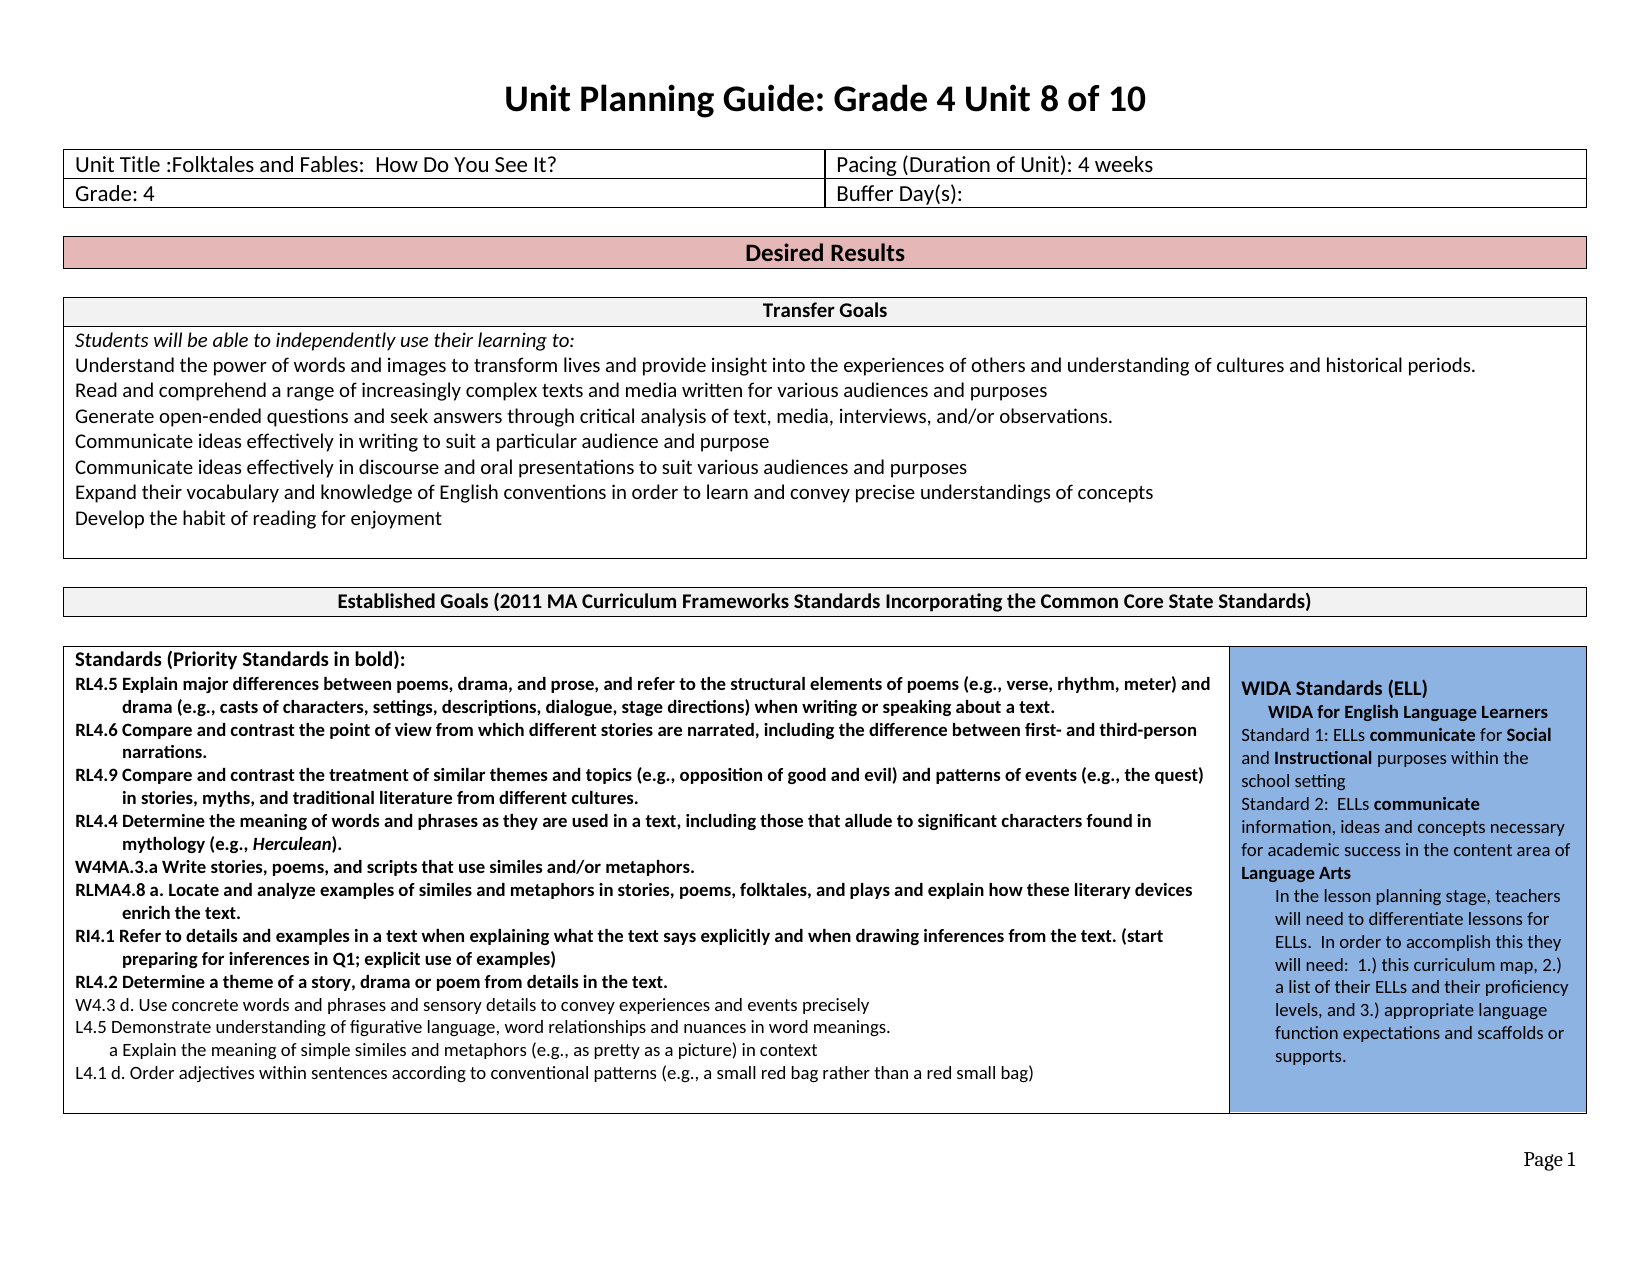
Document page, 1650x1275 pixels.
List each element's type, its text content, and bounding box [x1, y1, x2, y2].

table_cell Students will be able to independently use their learning to: Understand the power of words and images to transform lives and provide insight into the experiences of others and understanding of cultures and historical periods. Read and comprehend a range of increasingly complex texts and media written for various audiences and purposes Generate open-ended questions and seek answers through critical analysis of text, media, interviews, and/or observations. Communicate ideas effectively in writing to suit a particular audience and purpose Communicate ideas effectively in discourse and oral presentations to suit various audiences and purposes Expand their vocabulary and knowledge of English conventions in order to learn and convey precise understandings of concepts Develop the habit of reading for enjoyment [64, 327, 1586, 558]
text Unit Planning Guide: Grade 4 Unit 8 of 10 [75, 75, 1575, 121]
table_cell Buffer Day(s): [826, 179, 1586, 207]
table_header Pacing (Duration of Unit): 4 weeks [826, 150, 1586, 178]
table_cell Grade: 4 [64, 179, 824, 207]
table_header Unit Title :Folktales and Fables: How Do You See It? [64, 150, 824, 178]
table_header Established Goals (2011 MA Curriculum Frameworks Standards Incorporating the Common Core State Standards) [64, 588, 1586, 616]
table_header Desired Results [64, 237, 1586, 268]
table_header Standards (Priority Standards in bold): RL4.5 Explain major differences between poems, drama, and prose, and refer to the structural elements of poems (e.g., verse, rhythm, meter) and drama (e.g., casts of characters, settings, descriptions, dialogue, stage directions) when writing or speaking about a text. RL4.6 Compare and contrast the point of view from which different stories are narrated, including the difference between first- and third-person narrations. RL4.9 Compare and contrast the treatment of similar themes and topics (e.g., opposition of good and evil) and patterns of events (e.g., the quest) in stories, myths, and traditional literature from different cultures. RL4.4 Determine the meaning of words and phrases as they are used in a text, including those that allude to significant characters found in mythology (e.g., Herculean). W4MA.3.a Write stories, poems, and scripts that use similes and/or metaphors. RLMA4.8 a. Locate and analyze examples of similes and metaphors in stories, poems, folktales, and plays and explain how these literary devices enrich the text. RI4.1 Refer to details and examples in a text when explaining what the text says explicitly and when drawing inferences from the text. (start preparing for inferences in Q1; explicit use of examples) RL4.2 Determine a theme of a story, drama or poem from details in the text. W4.3 d. Use concrete words and phrases and sensory details to convey experiences and events precisely L4.5 Demonstrate understanding of figurative language, word relationships and nuances in word meanings. a Explain the meaning of simple similes and metaphors (e.g., as pretty as a picture) in context L4.1 d. Order adjectives within sentences according to conventional patterns (e.g., a small red bag rather than a red small bag) [64, 647, 1229, 1112]
table_header Transfer Goals [64, 298, 1586, 326]
table_header WIDA Standards (ELL) WIDA for English Language Learners Standard 1: ELLs communicate for Social and Instructional purposes within the school setting Standard 2: ELLs communicate information, ideas and concepts necessary for academic success in the content area of Language Arts In the lesson planning stage, teachers will need to differentiate lessons for ELLs. In order to accomplish this they will need: 1.) this curriculum map, 2.) a list of their ELLs and their proficiency levels, and 3.) appropriate language function expectations and scaffolds or supports. [1230, 647, 1586, 1112]
